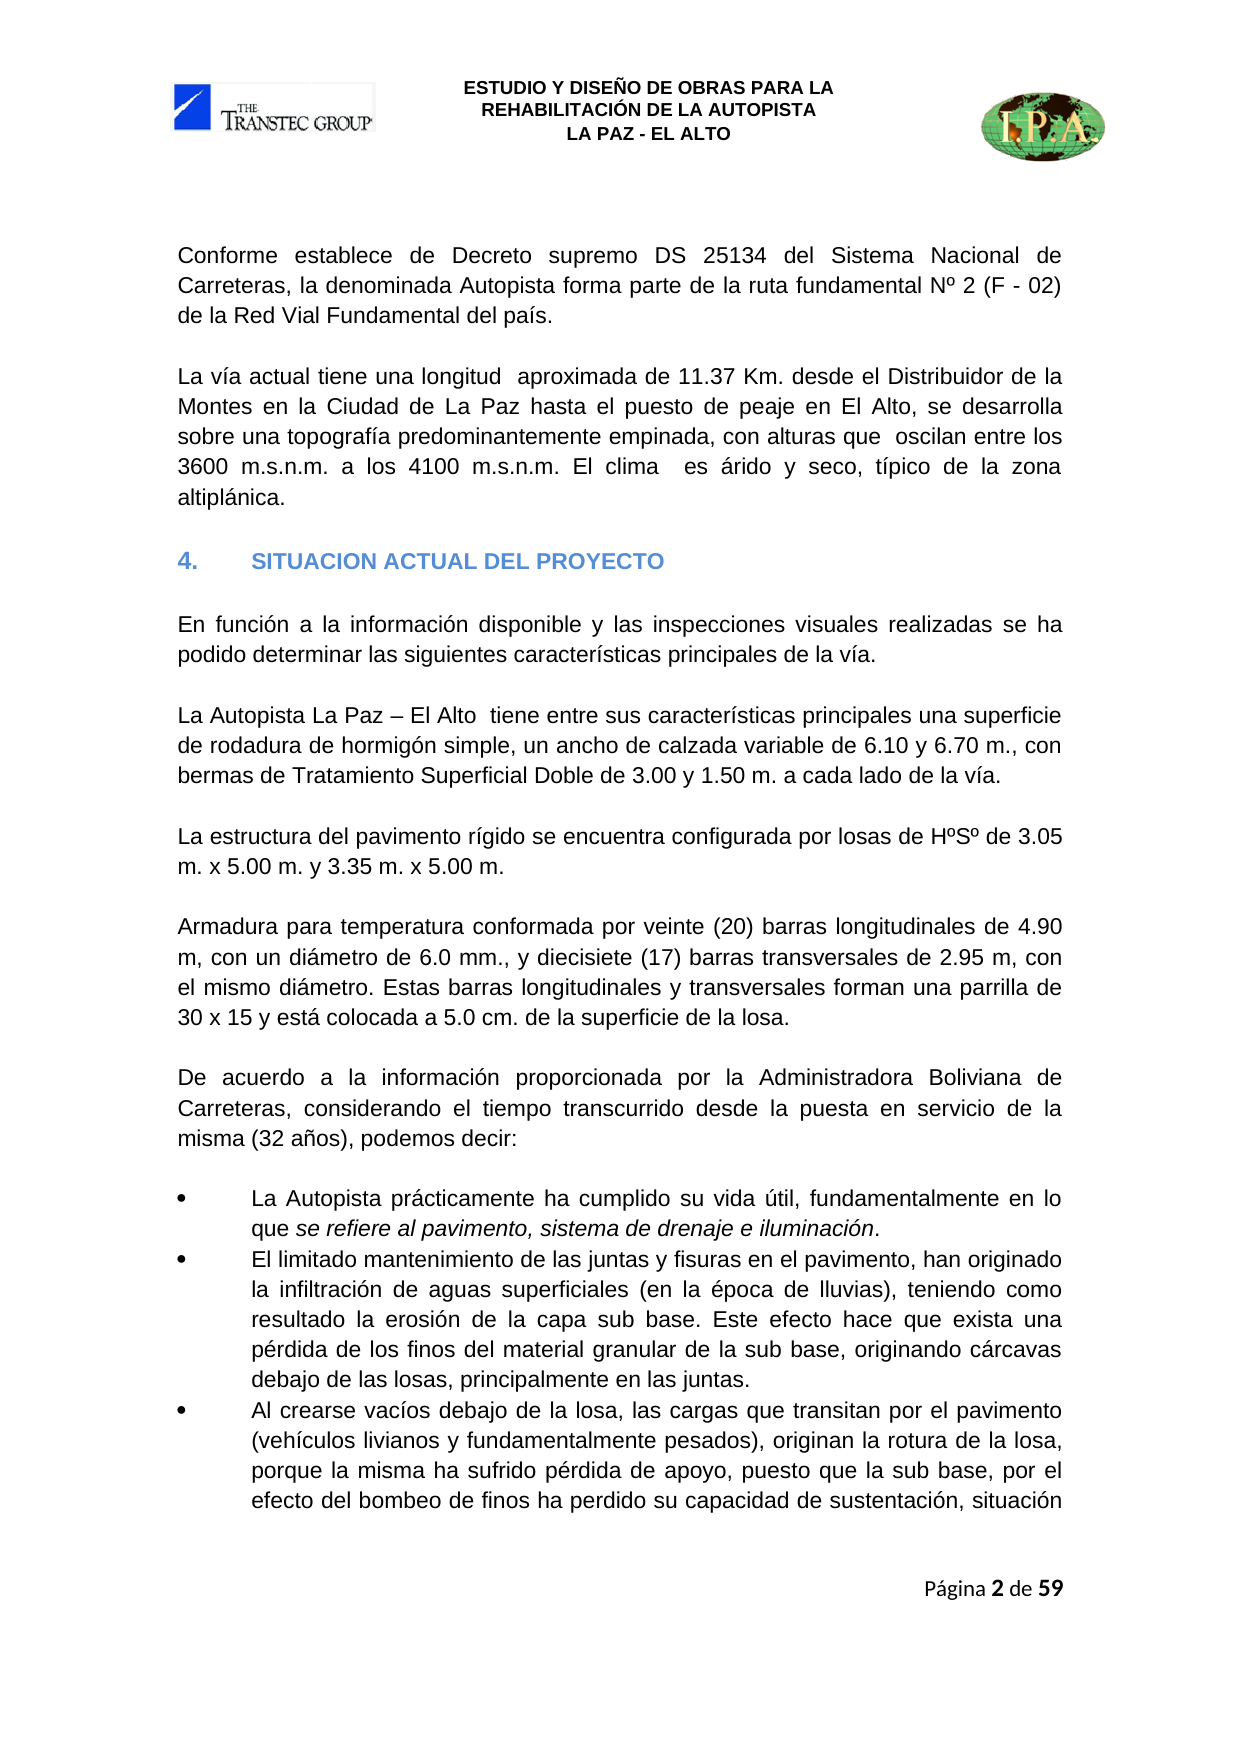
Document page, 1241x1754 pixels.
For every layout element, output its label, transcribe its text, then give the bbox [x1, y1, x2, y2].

text La estructura del pavimento rígido se encuentra configurada por losas de HºSº de 3.05 m. x 5.00 m. y 3.35 m. x 5.00 m. [177, 823, 1063, 879]
text De acuerdo a la información proporcionada por la Administradora Boliviana de Carreteras, considerando el tiempo transcurrido desde la puesta en servicio de la misma (32 años), podemos decir: [177, 1064, 1063, 1151]
text La Autopista La Paz – El Alto tiene entre sus características principales una superficie de rodadura de hormigón simple, un ancho de calzada variable de 6.10 y ., con bermas de Tratamiento Superficial Doble de 3.00 y . a cada lado de la vía. [177, 702, 1063, 788]
picture [169, 82, 377, 132]
list El limitado mantenimiento de las juntas y fisuras en el pavimento, han originado la infiltración de aguas superficiales (en la época de lluvias), teniendo como resultado la erosión de la capa sub base. Este efecto hace que exista una pérdida de los finos del material granular de la sub base, originando cárcavas debajo de las losas, principalmente en las juntas. [177, 1246, 1063, 1393]
list La Autopista prácticamente ha cumplido su vida útil, fundamentalmente en lo que se refiere al pavimento, sistema de drenaje e iluminación. [177, 1185, 1063, 1242]
picture [976, 73, 1108, 177]
text En función a la información disponible y las inspecciones visuales realizadas se ha podido determinar las siguientes características principales de la vía. [177, 611, 1063, 668]
list SITUACION ACTUAL DEL PROYECTO [177, 546, 1063, 575]
list La vía actual tiene una longitud aproximada de 11.37 Km. desde el Distribuidor de la Montes en la Ciudad de La Paz hasta el puesto de peaje en El Alto, se desarrolla sobre una topografía predominantemente empinada, con alturas que oscilan entre los 3600 m.s.n.m. a los 4100 m.s.n.m. El clima es árido y seco, típico de la zona altiplánica. [177, 363, 1063, 510]
text Armadura para temperatura conformada por veinte (20) barras longitudinales de , con un diámetro de ., y diecisiete (17) barras transversales de , con el mismo diámetro. Estas barras longitudinales y transversales forman una parrilla de 30 x 15 y está colocada a . de la superficie de la losa. [177, 913, 1063, 1030]
list Conforme establece de Decreto supremo DS 25134 del Sistema Nacional de Carreteras, la denominada Autopista forma parte de la ruta fundamental Nº 2 (F - 02) de la Red Vial Fundamental del país. [177, 242, 1063, 329]
